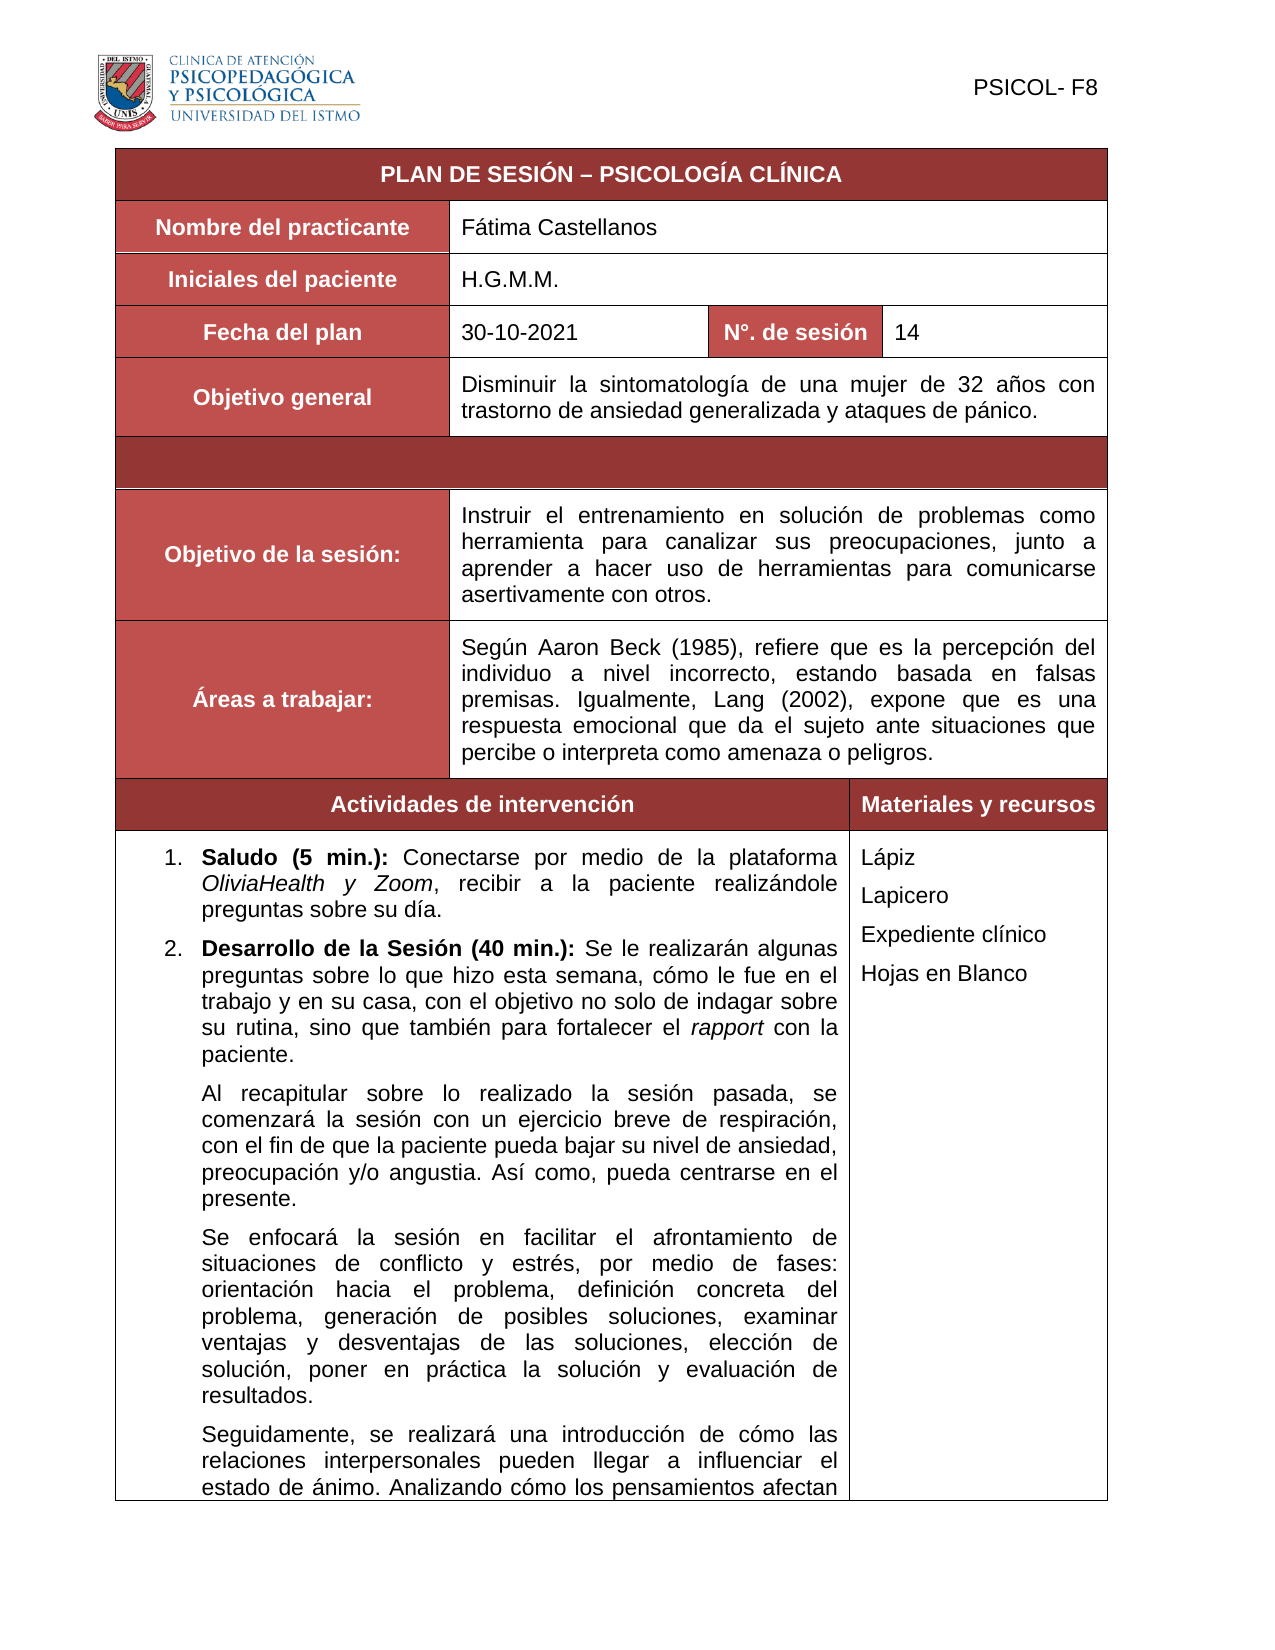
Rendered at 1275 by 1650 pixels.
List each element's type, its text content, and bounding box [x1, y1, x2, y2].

picture [42, 25, 422, 166]
table_cell Objetivo general [116, 358, 449, 436]
table_cell Disminuir la sintomatología de una mujer de 32 años con trastorno de ansiedad generalizada y ataques de pánico. [450, 358, 1107, 436]
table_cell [116, 831, 849, 1500]
table_cell Iniciales del paciente [116, 254, 449, 305]
table_cell Fecha del plan [116, 306, 449, 357]
table_cell Materiales y recursos [850, 779, 1107, 830]
table_cell Fátima Castellanos [450, 201, 1107, 252]
table_cell N°. de sesión [709, 306, 882, 357]
table_cell [116, 437, 1107, 488]
table_cell Instruir el entrenamiento en solución de problemas como herramienta para canalizar sus preocupaciones, junto a aprender a hacer uso de herramientas para comunicarse asertivamente con otros. [450, 490, 1107, 620]
table_cell 30-10-2021 [450, 306, 708, 357]
table_header PLAN DE SESIÓN – PSICOLOGÍA CLÍNICA [116, 149, 1107, 200]
table_cell 14 [883, 306, 1107, 357]
table_cell Nombre del practicante [116, 201, 449, 252]
table_cell Áreas a trabajar: [116, 621, 449, 778]
table_cell H.G.M.M. [450, 254, 1107, 305]
table_cell Actividades de intervención [116, 779, 849, 830]
table_cell Objetivo de la sesión: [116, 490, 449, 620]
table_cell Según Aaron Beck (1985), refiere que es la percepción del individuo a nivel incorrecto, estando basada en falsas premisas. Igualmente, Lang (2002), expone que es una respuesta emocional que da el sujeto ante situaciones que percibe o interpreta como amenaza o peligros. [450, 621, 1107, 778]
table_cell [850, 831, 1107, 1500]
